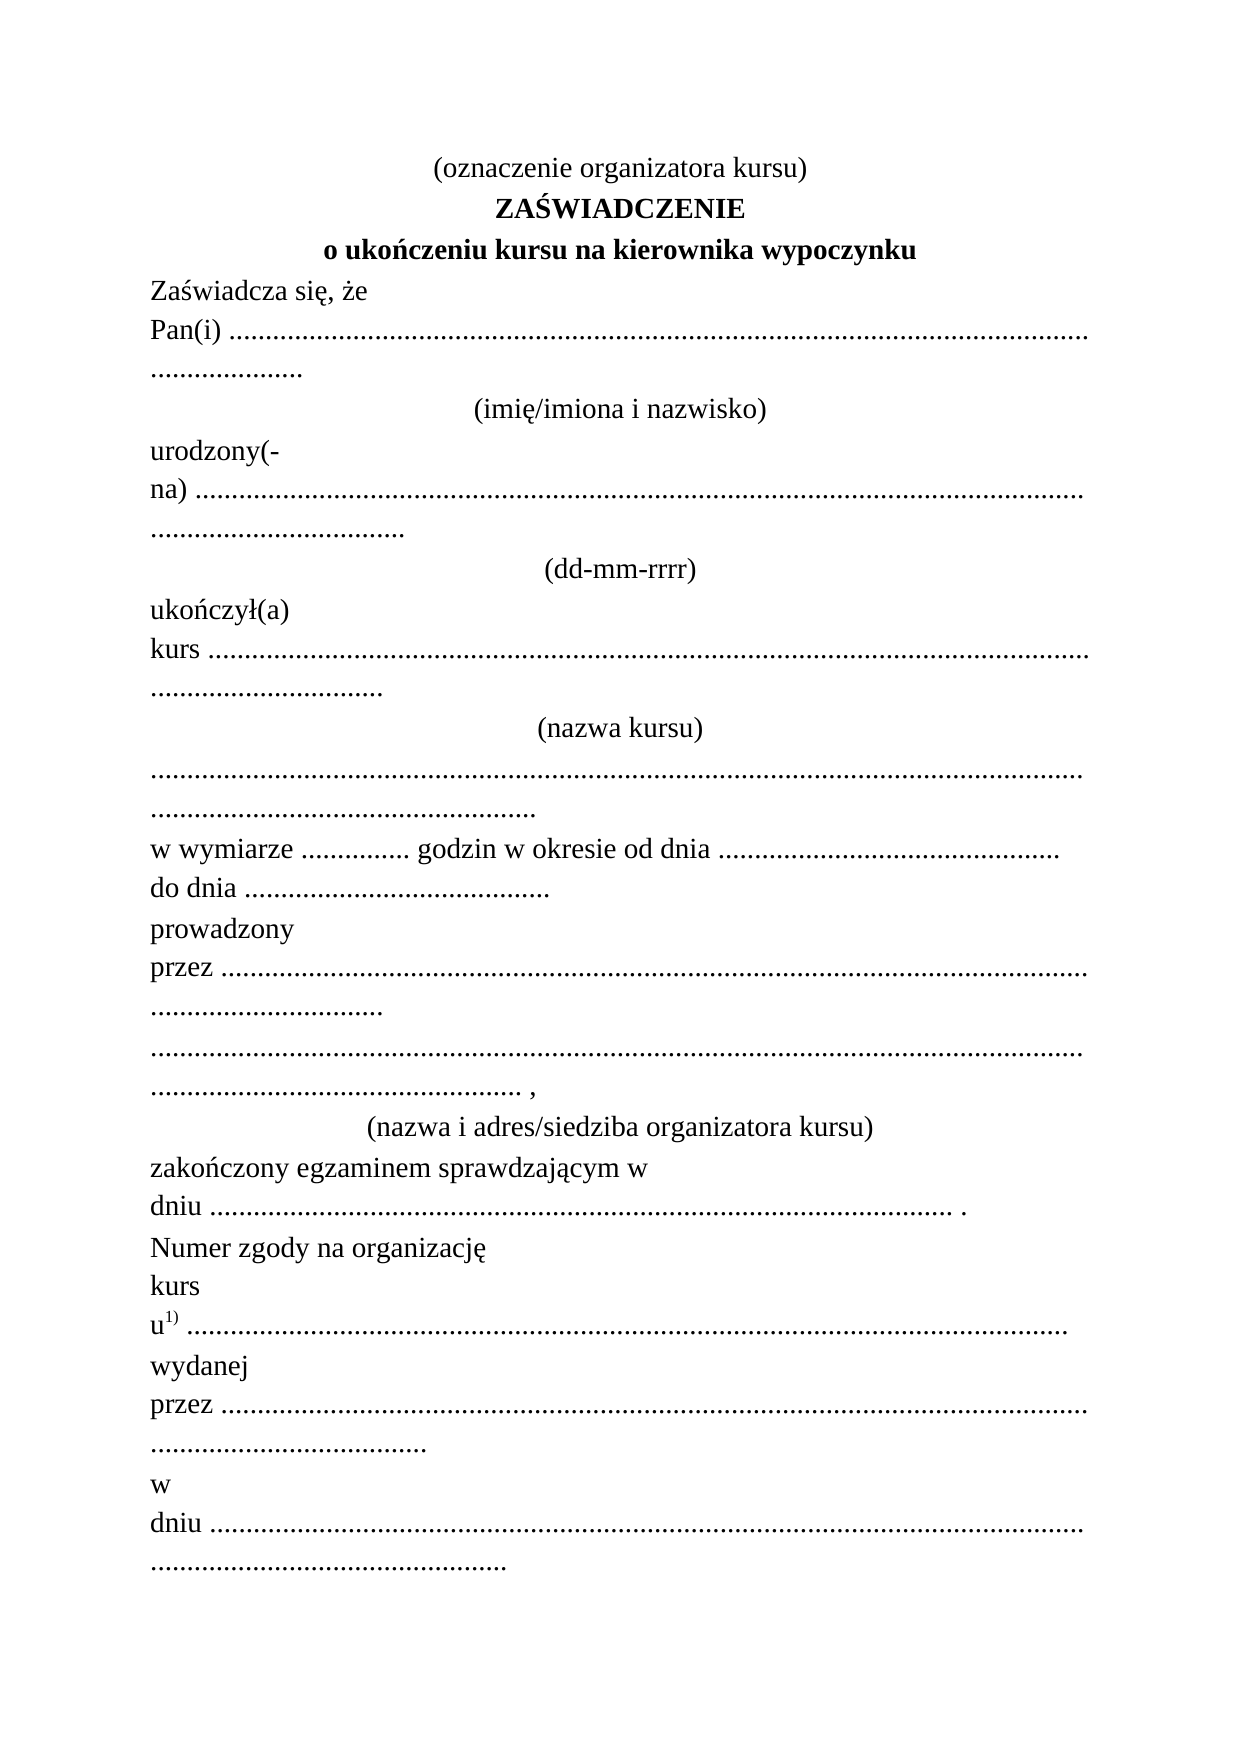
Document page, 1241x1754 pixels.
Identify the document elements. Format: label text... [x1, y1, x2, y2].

text ZAŚWIADCZENIE [150, 191, 1090, 225]
text o ukończeniu kursu na kierownika wypoczynku [150, 232, 1090, 266]
text (nazwa i adres/siedziba organizatora kursu) [150, 1109, 1090, 1142]
text Numer zgody na organizację kursu1) ......................................................................................................................... [150, 1230, 1090, 1340]
text (oznaczenie organizatora kursu) [150, 150, 1090, 183]
text Zaświadcza się, że Pan(i) ........................................................................................................................................... [150, 273, 1090, 384]
text (imię/imiona i nazwisko) [150, 392, 1090, 425]
text w dniu ......................................................................................................................................................................... [150, 1466, 1090, 1577]
text w wymiarze ............... godzin w okresie od dnia ............................................... do dnia .......................................... [150, 831, 1090, 903]
text zakończony egzaminem sprawdzającym w dniu ...................................................................................................... . [150, 1150, 1090, 1222]
text (nazwa kursu) [150, 710, 1090, 744]
text wydanej przez ............................................................................................................................................................. [150, 1348, 1090, 1458]
text ..................................................................................................................................................................................... [150, 752, 1090, 824]
text urodzony(-na) ............................................................................................................................................................. [150, 433, 1090, 543]
text ................................................................................................................................................................................... , [150, 1029, 1090, 1101]
text ukończył(a) kurs ......................................................................................................................................................... [150, 592, 1090, 703]
text (dd-mm-rrrr) [150, 551, 1090, 584]
text prowadzony przez ....................................................................................................................................................... [150, 911, 1090, 1022]
